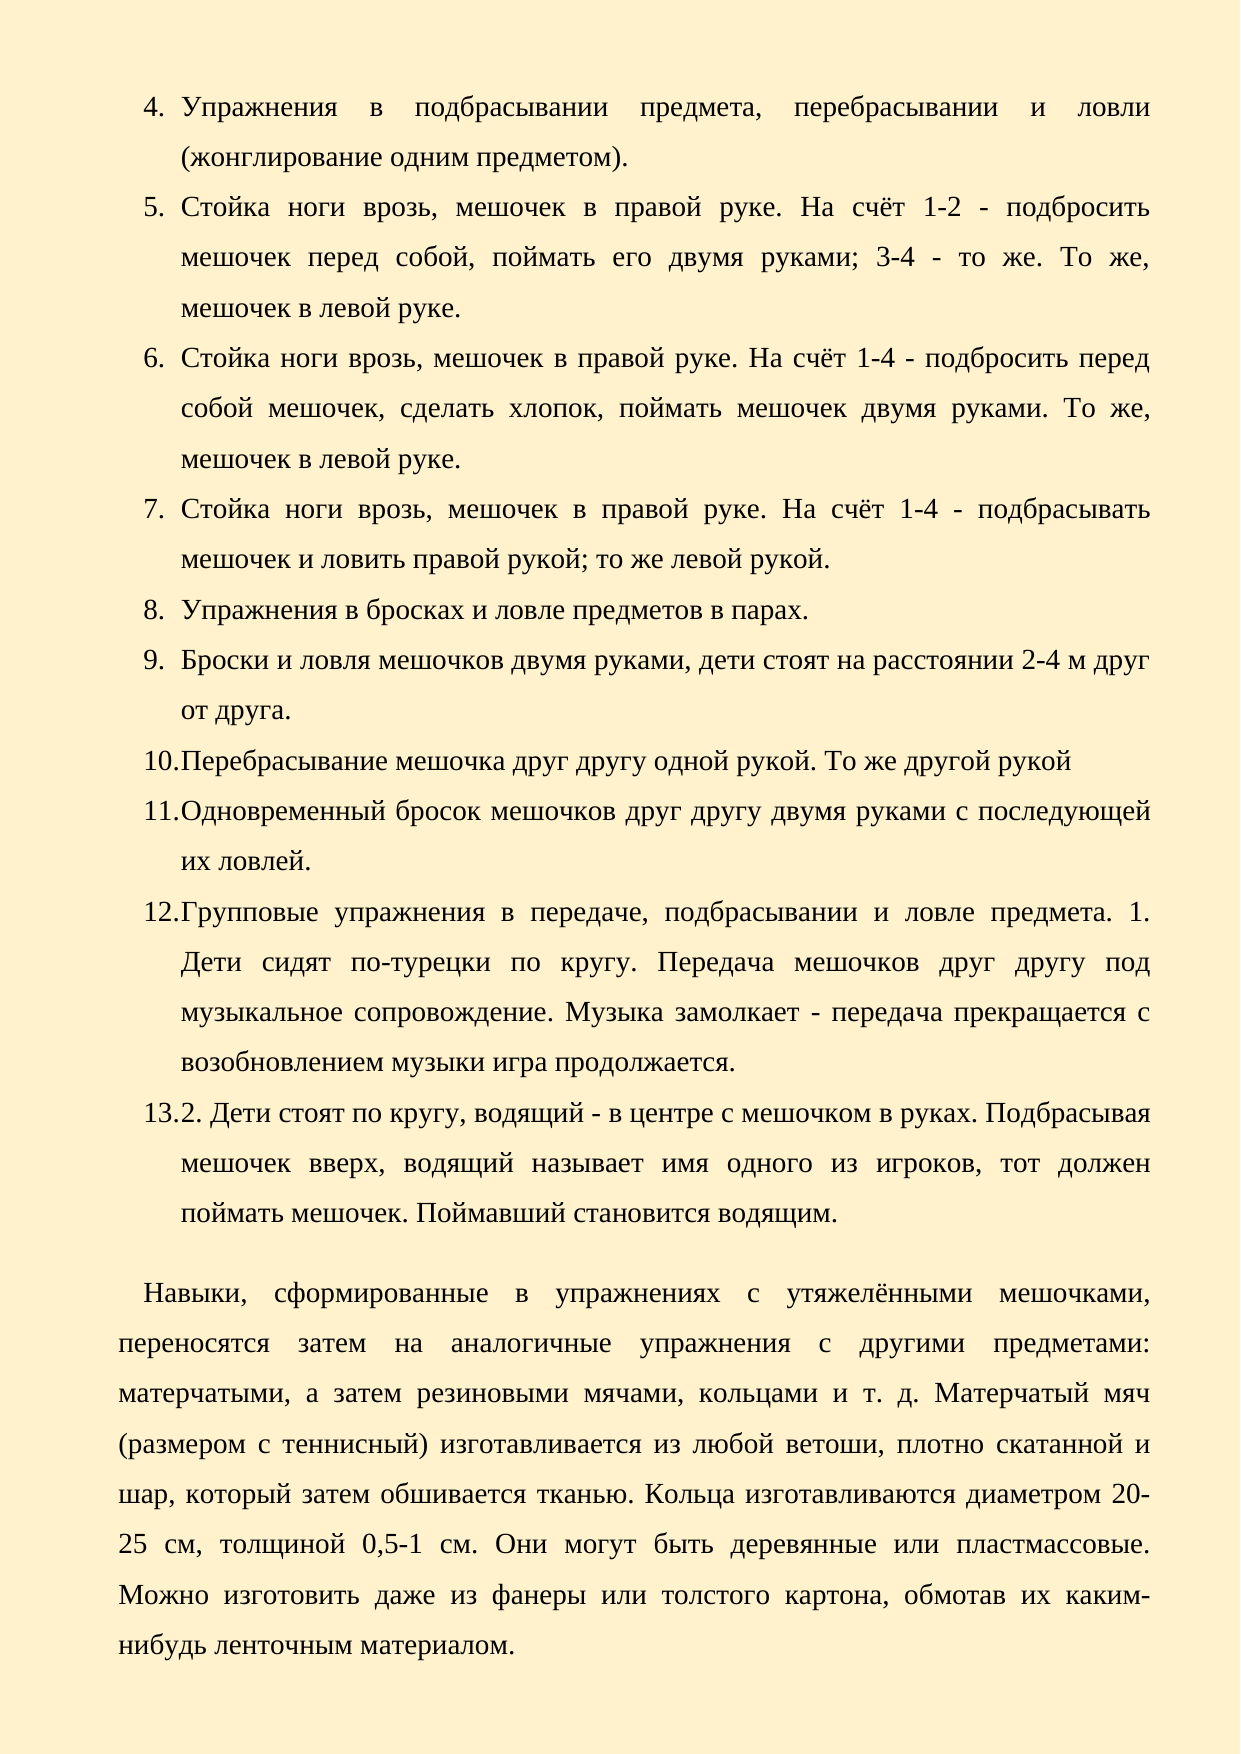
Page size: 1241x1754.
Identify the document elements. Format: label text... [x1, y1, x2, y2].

list 2. Дети стоят по кругу, водящий - в центре с мешочком в руках. Подбрасывая мешочек вверх, водящий называет имя одного из игроков, тот должен поймать мешочек. Поймавший становится водящим. [143, 1095, 1152, 1229]
list Упражнения в бросках и ловле предметов в парах. [143, 592, 1152, 625]
list Перебрасывание мешочка друг другу одной рукой. То же другой рукой [143, 743, 1152, 776]
list Стойка ноги врозь, мешочек в правой руке. На счёт 1-2 - подбросить мешочек перед собой, поймать его двумя руками; 3-4 - то же. То же, мешочек в левой руке. [143, 189, 1152, 323]
list Упражнения в подбрасывании предмета, перебрасывании и ловли (жонглирование одним предметом). [143, 89, 1152, 172]
list Групповые упражнения в передаче, подбрасывании и ловле предмета. 1. Дети сидят по-турецки по кругу. Передача мешочков друг другу под музыкальное сопровождение. Музыка замолкает - передача прекращается с возобновлением музыки игра продолжается. [143, 894, 1152, 1078]
list Стойка ноги врозь, мешочек в правой руке. На счёт 1-4 - подбросить перед собой мешочек, сделать хлопок, поймать мешочек двумя руками. То же, мешочек в левой руке. [143, 340, 1152, 474]
list Стойка ноги врозь, мешочек в правой руке. На счёт 1-4 - подбрасывать мешочек и ловить правой рукой; то же левой рукой. [143, 491, 1152, 575]
list Одновременный бросок мешочков друг другу двумя руками с последующей их ловлей. [143, 793, 1152, 877]
text Навыки, сформированные в упражнениях с утяжелёнными мешочками, переносятся затем на аналогичные упражнения с другими предметами: матерчатыми, а затем резиновыми мячами, кольцами и т. д. Матерчатый мяч (размером с теннисный) изготавливается из любой ветоши, плотно скатанной и шар, который затем обшивается тканью. Кольца изготавливаются диаметром 20-25 см, толщиной 0,5-1 см. Они могут быть деревянные или пластмассовые. Можно изготовить даже из фанеры или толстого картона, обмотав их каким-нибудь ленточным материалом. [118, 1275, 1152, 1661]
list Броски и ловля мешочков двумя руками, дети стоят на расстоянии 2-4 м друг от друга. [143, 642, 1152, 726]
